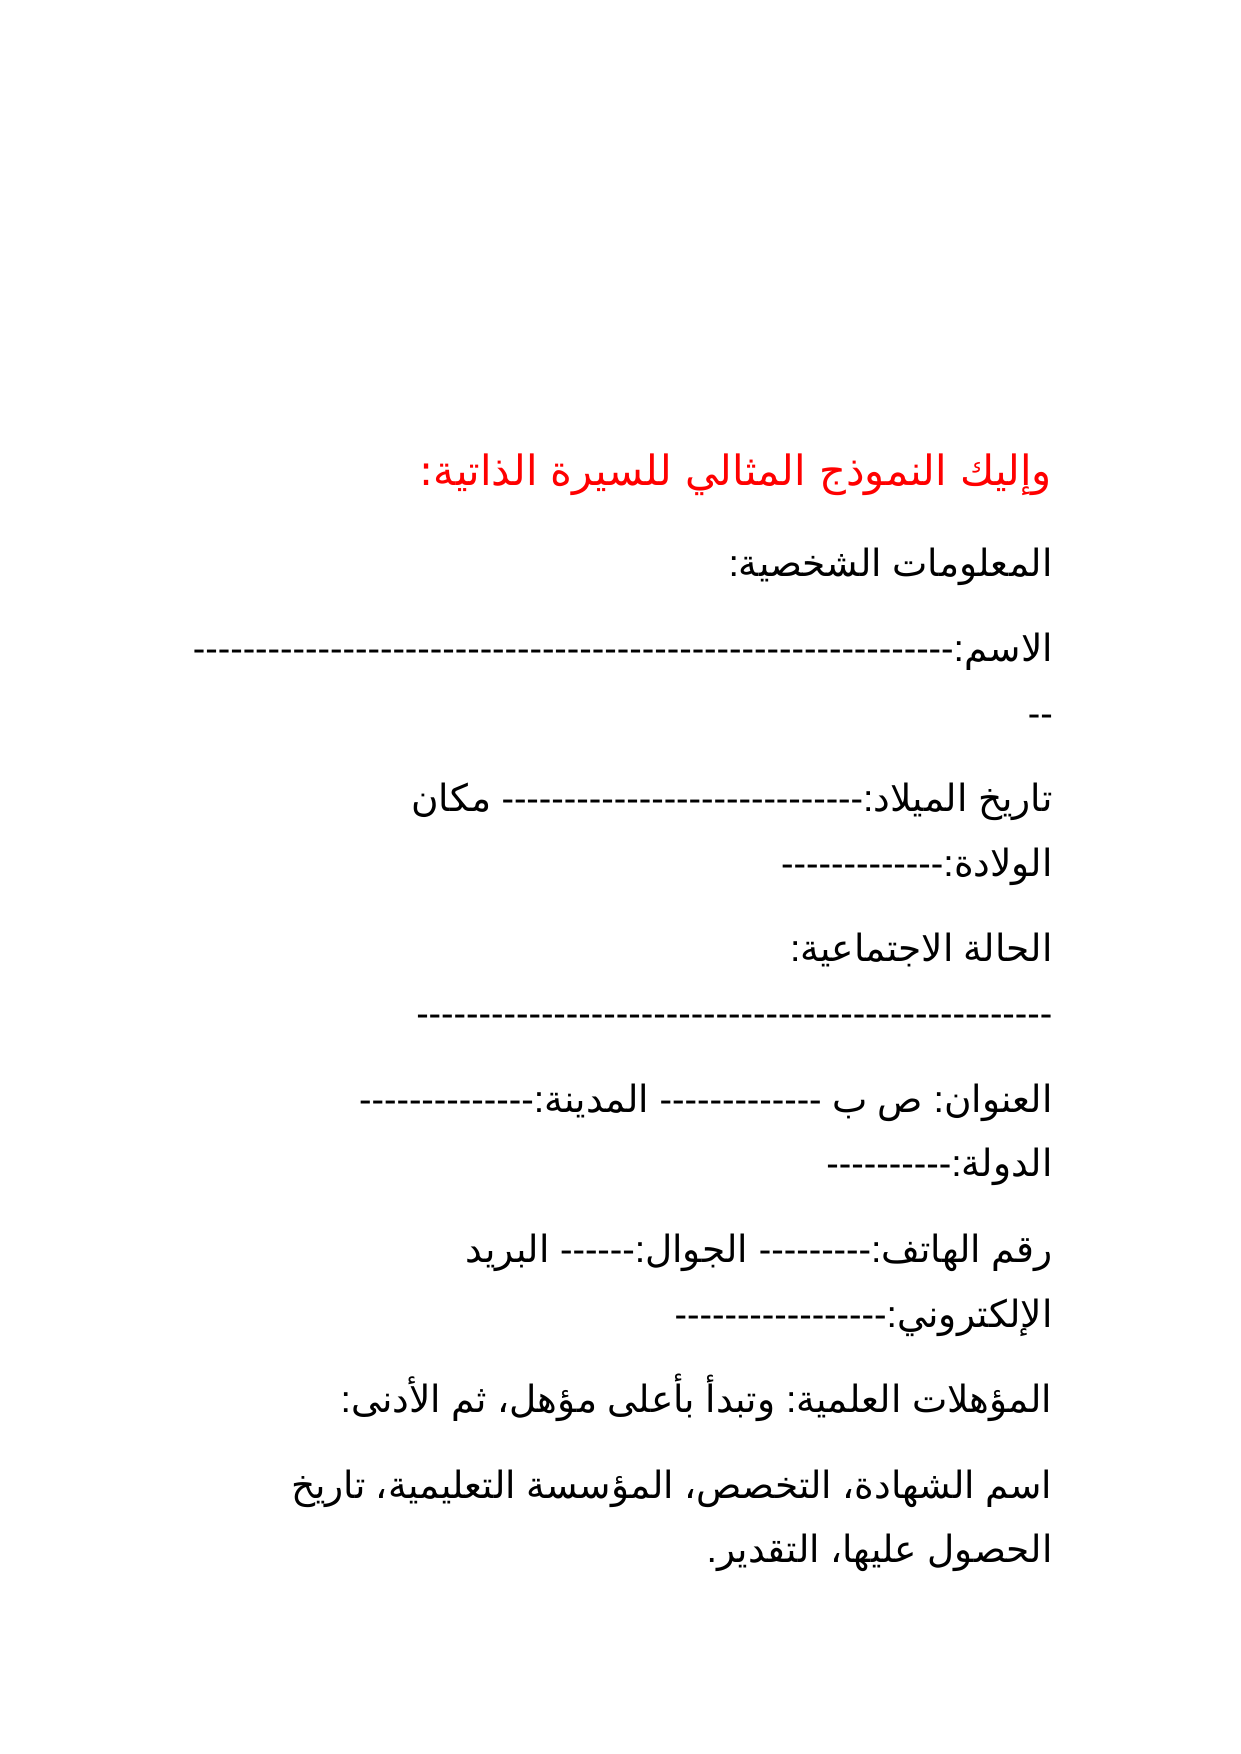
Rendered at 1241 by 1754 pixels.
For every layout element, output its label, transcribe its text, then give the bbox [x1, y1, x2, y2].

text المعلومات الشخصية: [187, 541, 1053, 584]
text تاريخ الميلاد:----------------------------- مكان الولادة:------------- [187, 776, 1053, 884]
text الاسم:--------------------------------------------------------------- [187, 626, 1053, 734]
text وإليك النموذج المثالي للسيرة الذاتية: [187, 447, 1053, 496]
text رقم الهاتف:--------- الجوال:------ البريد الإلكتروني:----------------- [187, 1227, 1053, 1335]
text المؤهلات العلمية: وتبدأ بأعلى مؤهل، ثم الأدنى: [187, 1377, 1053, 1420]
text الحالة الاجتماعية: --------------------------------------------------- [187, 927, 1053, 1034]
text اسم الشهادة، التخصص، المؤسسة التعليمية، تاريخ الحصول عليها، التقدير. [187, 1463, 1053, 1571]
text العنوان: ص ب ------------- المدينة:-------------- الدولة:---------- [187, 1077, 1053, 1185]
